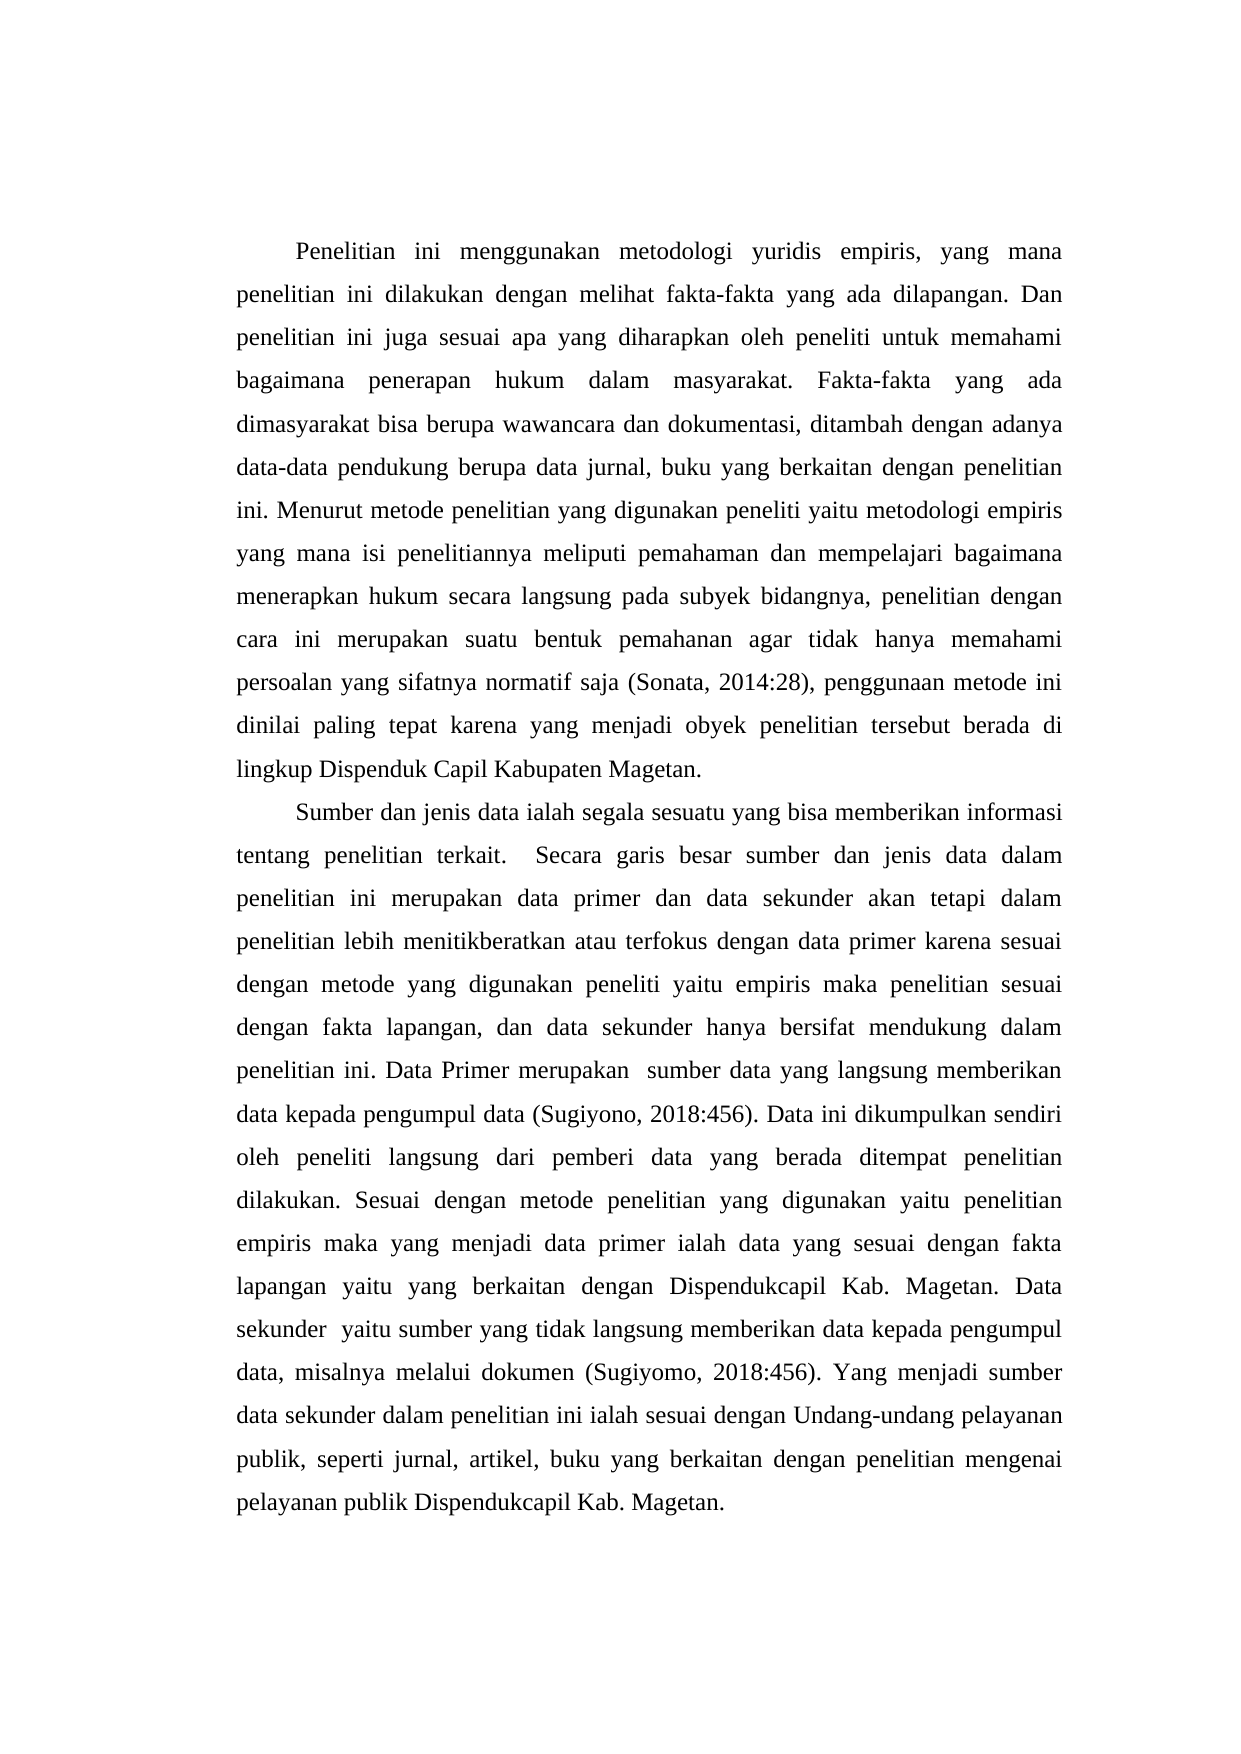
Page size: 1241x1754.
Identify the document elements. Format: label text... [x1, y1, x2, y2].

text Sumber dan jenis data ialah segala sesuatu yang bisa memberikan informasi tentang penelitian terkait. Secara garis besar sumber dan jenis data dalam penelitian ini merupakan data primer dan data sekunder akan tetapi dalam penelitian lebih menitikberatkan atau terfokus dengan data primer karena sesuai dengan metode yang digunakan peneliti yaitu empiris maka penelitian sesuai dengan fakta lapangan, dan data sekunder hanya bersifat mendukung dalam penelitian ini. Data Primer merupakan sumber data yang langsung memberikan data kepada pengumpul data (Sugiyono, 2018:456). Data ini dikumpulkan sendiri oleh peneliti langsung dari pemberi data yang berada ditempat penelitian dilakukan. Sesuai dengan metode penelitian yang digunakan yaitu penelitian empiris maka yang menjadi data primer ialah data yang sesuai dengan fakta lapangan yaitu yang berkaitan dengan Dispendukcapil Kab. Magetan. Data sekunder yaitu sumber yang tidak langsung memberikan data kepada pengumpul data, misalnya melalui dokumen (Sugiyomo, 2018:456). Yang menjadi sumber data sekunder dalam penelitian ini ialah sesuai dengan Undang-undang pelayanan publik, seperti jurnal, artikel, buku yang berkaitan dengan penelitian mengenai pelayanan publik Dispendukcapil Kab. Magetan. [236, 797, 1063, 1516]
text Penelitian ini menggunakan metodologi yuridis empiris, yang mana penelitian ini dilakukan dengan melihat fakta-fakta yang ada dilapangan. Dan penelitian ini juga sesuai apa yang diharapkan oleh peneliti untuk memahami bagaimana penerapan hukum dalam masyarakat. Fakta-fakta yang ada dimasyarakat bisa berupa wawancara dan dokumentasi, ditambah dengan adanya data-data pendukung berupa data jurnal, buku yang berkaitan dengan penelitian ini. Menurut metode penelitian yang digunakan peneliti yaitu metodologi empiris yang mana isi penelitiannya meliputi pemahaman dan mempelajari bagaimana menerapkan hukum secara langsung pada subyek bidangnya, penelitian dengan cara ini merupakan suatu bentuk pemahanan agar tidak hanya memahami persoalan yang sifatnya normatif saja (Sonata, 2014:28), penggunaan metode ini dinilai paling tepat karena yang menjadi obyek penelitian tersebut berada di lingkup Dispenduk Capil Kabupaten Magetan. [236, 236, 1063, 782]
